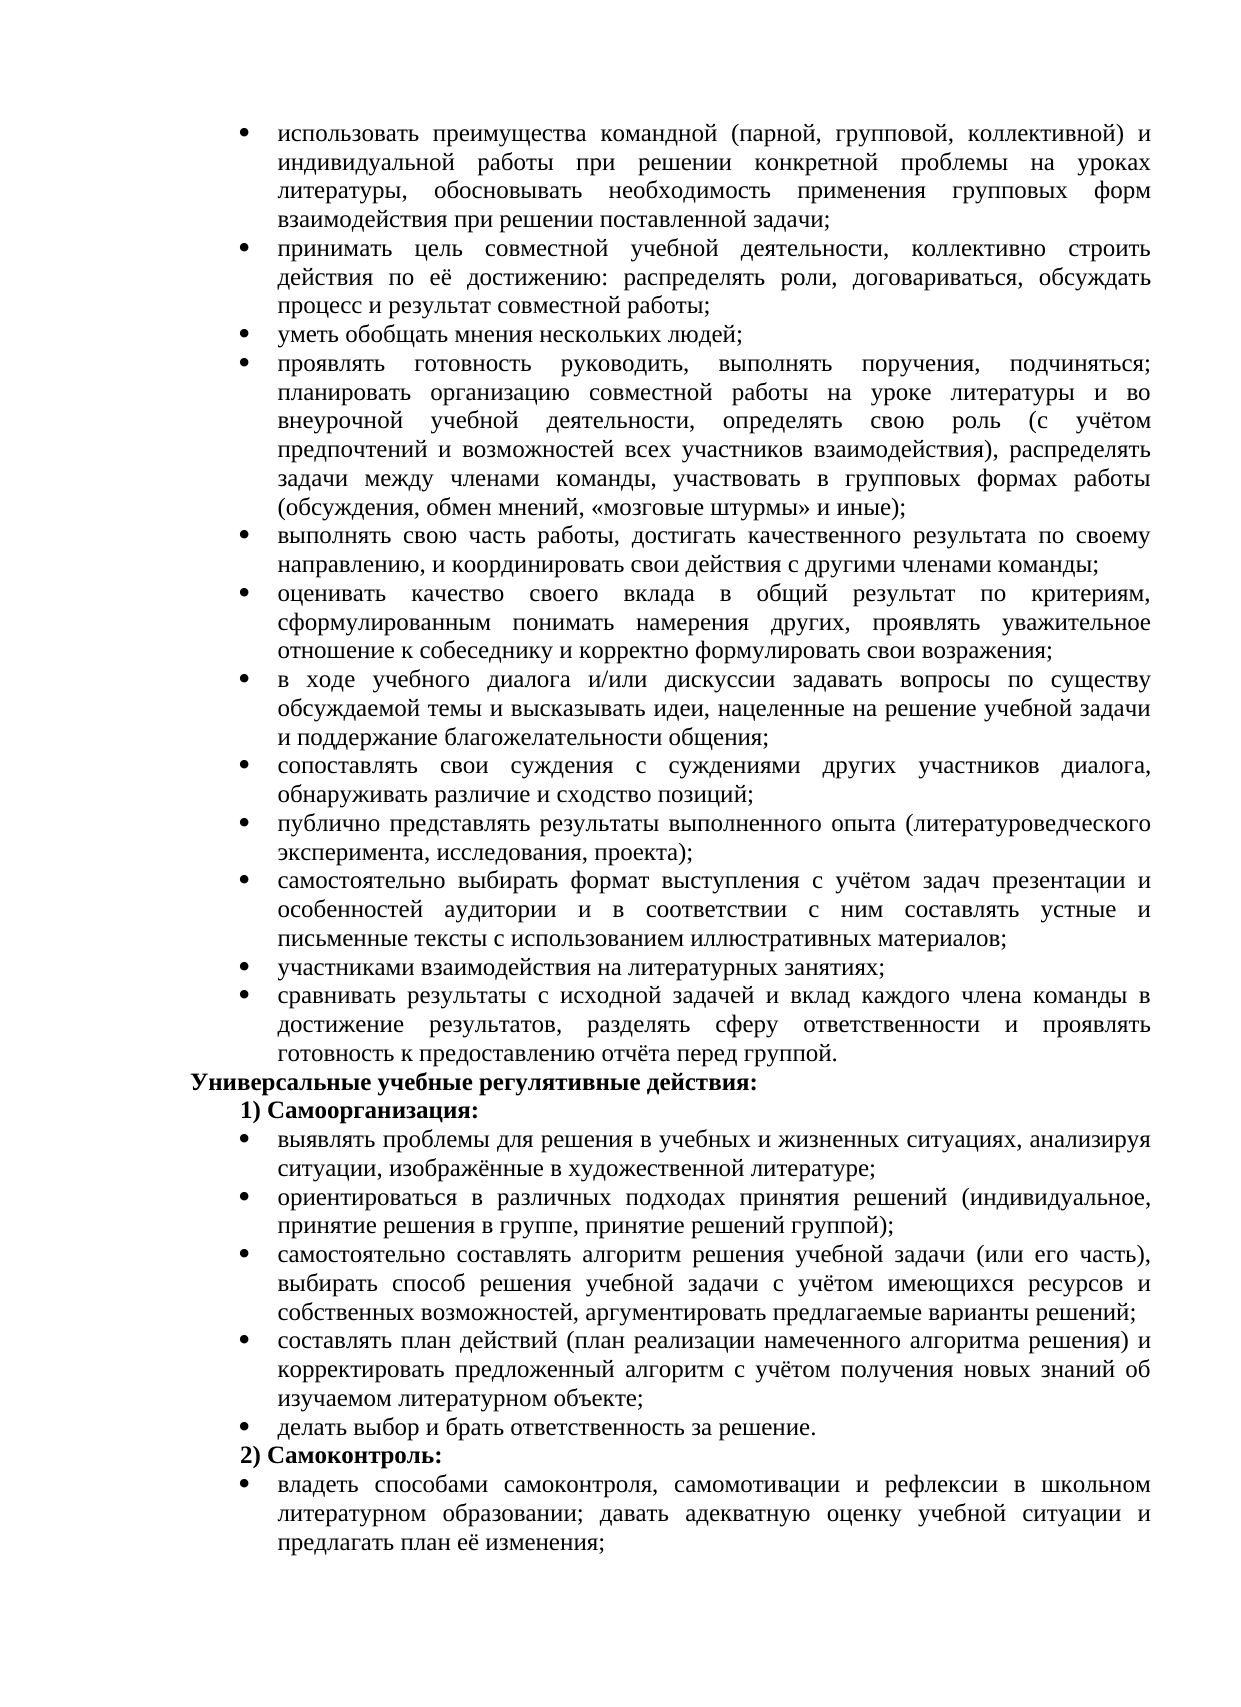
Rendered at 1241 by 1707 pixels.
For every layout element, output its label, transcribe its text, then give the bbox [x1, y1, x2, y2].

list ориентироваться в различных подходах принятия решений (индивидуальное, принятие решения в группе, принятие решений группой); [240, 1182, 1152, 1239]
text Универсальные учебные регулятивные действия: [190, 1067, 1152, 1096]
list составлять план действий (план реализации намеченного алгоритма решения) и корректировать предложенный алгоритм с учётом получения новых знаний об изучаемом литературном объекте; [240, 1326, 1152, 1412]
list публично представлять результаты выполненного опыта (литературоведческого эксперимента, исследования, проекта); [240, 808, 1152, 866]
text 1) Самоорганизация: [177, 1096, 1152, 1124]
list использовать преимущества командной (парной, групповой, коллективной) и индивидуальной работы при решении конкретной проблемы на уроках литературы, обосновывать необходимость применения групповых форм взаимодействия при решении поставленной задачи; [240, 118, 1152, 233]
list принимать цель совместной учебной деятельности, коллективно строить действия по её достижению: распределять роли, договариваться, обсуждать процесс и результат совместной работы; [240, 233, 1152, 319]
list самостоятельно выбирать формат выступления с учётом задач презентации и особенностей аудитории и в соответствии с ним составлять устные и письменные тексты с использованием иллюстративных материалов; [240, 866, 1152, 952]
list проявлять готовность руководить, выполнять поручения, подчиняться; планировать организацию совместной работы на уроке литературы и во внеурочной учебной деятельности, определять свою роль (с учётом предпочтений и возможностей всех участников взаимодействия), распределять задачи между членами команды, участвовать в групповых формах работы (обсуждения, обмен мнений, «мозговые штурмы» и иные); [240, 348, 1152, 521]
list уметь обобщать мнения нескольких людей; [240, 319, 1152, 348]
list владеть способами самоконтроля, самомотивации и рефлексии в школьном литературном образовании; давать адекватную оценку учебной ситуации и предлагать план её изменения; [240, 1469, 1152, 1556]
list выполнять свою часть работы, достигать качественного результата по своему направлению, и координировать свои действия с другими членами команды; [240, 521, 1152, 578]
list делать выбор и брать ответственность за решение. [240, 1412, 1152, 1441]
list участниками взаимодействия на литературных занятиях; [240, 952, 1152, 981]
list в ходе учебного диалога и/или дискуссии задавать вопросы по существу обсуждаемой темы и высказывать идеи, нацеленные на решение учебной задачи и поддержание благожелательности общения; [240, 664, 1152, 751]
list сопоставлять свои суждения с суждениями других участников диалога, обнаруживать различие и сходство позиций; [240, 751, 1152, 808]
list оценивать качество своего вклада в общий результат по критериям, сформулированным понимать намерения других, проявлять уважительное отношение к собеседнику и корректно формулировать свои возражения; [240, 578, 1152, 664]
list самостоятельно составлять алгоритм решения учебной задачи (или его часть), выбирать способ решения учебной задачи с учётом имеющихся ресурсов и собственных возможностей, аргументировать предлагаемые варианты решений; [240, 1239, 1152, 1326]
list сравнивать результаты с исходной задачей и вклад каждого члена команды в достижение результатов, разделять сферу ответственности и проявлять готовность к предоставлению отчёта перед группой. [240, 981, 1152, 1067]
text 2) Самоконтроль: [177, 1441, 1152, 1469]
list выявлять проблемы для решения в учебных и жизненных ситуациях, анализируя ситуации, изображённые в художественной литературе; [240, 1124, 1152, 1182]
